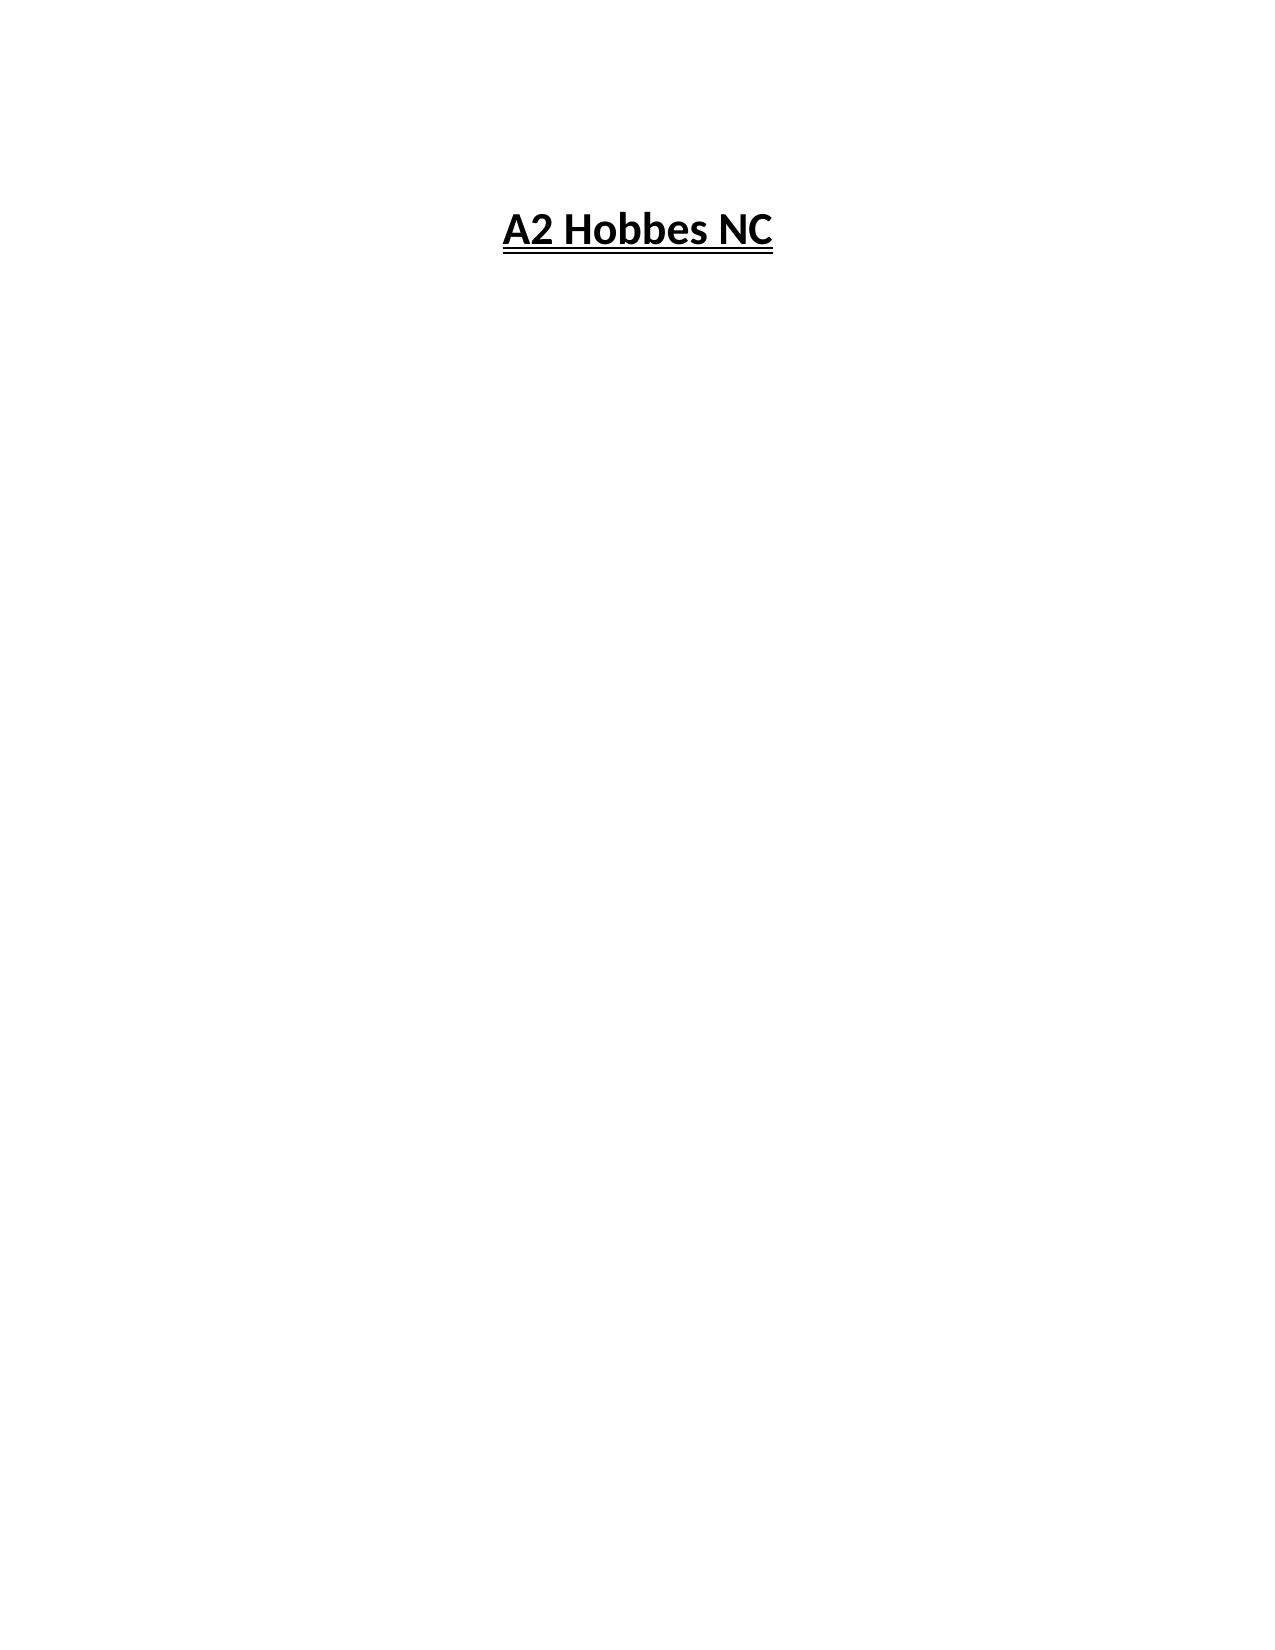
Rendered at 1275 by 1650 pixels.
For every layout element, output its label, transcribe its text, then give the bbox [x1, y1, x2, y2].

subtitle A2 Hobbes NC [187, 200, 1087, 256]
